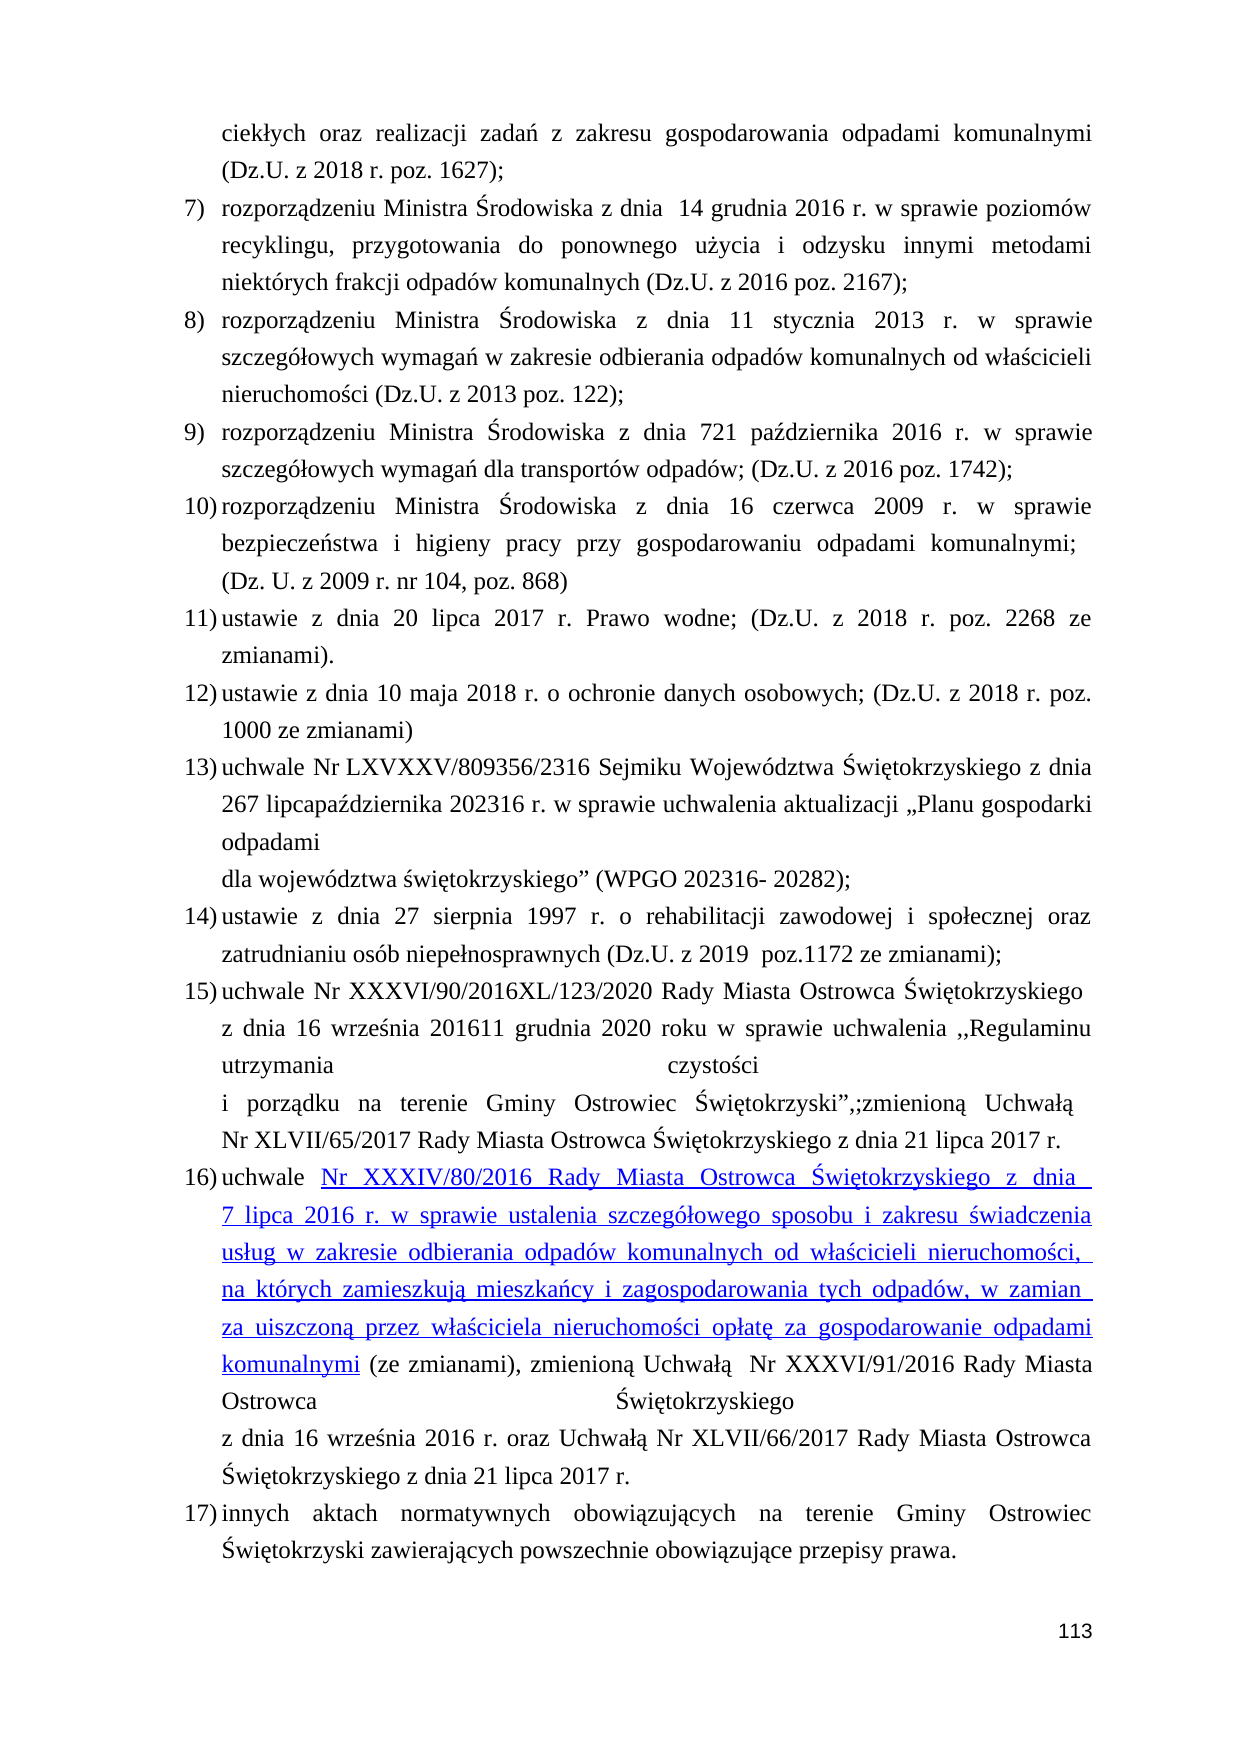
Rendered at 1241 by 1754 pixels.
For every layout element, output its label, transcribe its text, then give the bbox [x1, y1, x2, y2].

list rozporządzeniu Ministra Środowiskaz dnia października 2016 r. w sprawie szczegółowych wymagań dla transportów odpadów [184, 417, 1093, 483]
list uchwale Nr // Sejmiku Województwa Świętokrzyskiego z dnia 2 20 r. w sprawie uchwalenia aktualizacji „Planu gospodarki odpadami dla województwa świętokrzyskiego” (WPGO 20- 202); [184, 752, 1093, 893]
list uchwale Nr XXXIV/80/2016 Rady Miasta Ostrowca Świętokrzyskiego z dnia 7 lipca 2016 r. w sprawie ustalenia szczegółowego sposobu i zakresu świadczenia usług w zakresie odbierania odpadów komunalnych od właścicieli nieruchomości, na których zamieszkują mieszkańcy i zagospodarowania tych odpadów, w zamian za uiszczoną przez właściciela nieruchomości opłatę za gospodarowanie odpadami komunalnymi, [184, 1162, 1093, 1489]
list rozporządzeniu Ministra Środowiskaz dnia 11 stycznia 2013 r. w sprawie szczegółowych wymagań w zakresie odbierania odpadów komunalnych od właścicieli nieruchomości; [184, 305, 1093, 408]
list ustawie z dnia 20 lipca 2017 r. Prawo wodne [184, 603, 1093, 669]
list uchwale Nr Rady Miasta Ostrowca Świętokrzyskiego z dnia roku w sprawie uchwalenia ,,Regulaminu utrzymania czystości i porządku na terenie Gminy Ostrowiec Świętokrzyski” [184, 976, 1093, 1154]
list innych aktach normatywnych obowiązujących na terenie Gminy Ostrowiec Świętokrzyski zawierających powszechnie obowiązujące przepisy prawa. [184, 1498, 1093, 1564]
list rozporządzeniu Ministra Środowiska z dnia 16 czerwca 2009 r. w sprawie bezpieczeństwa i higieny pracy przy gospodarowaniu odpadami komunalnymi [184, 491, 1093, 594]
list ustawie z dnia 10 maja 2018 r. o ochronie danych osobowych [184, 678, 1093, 744]
